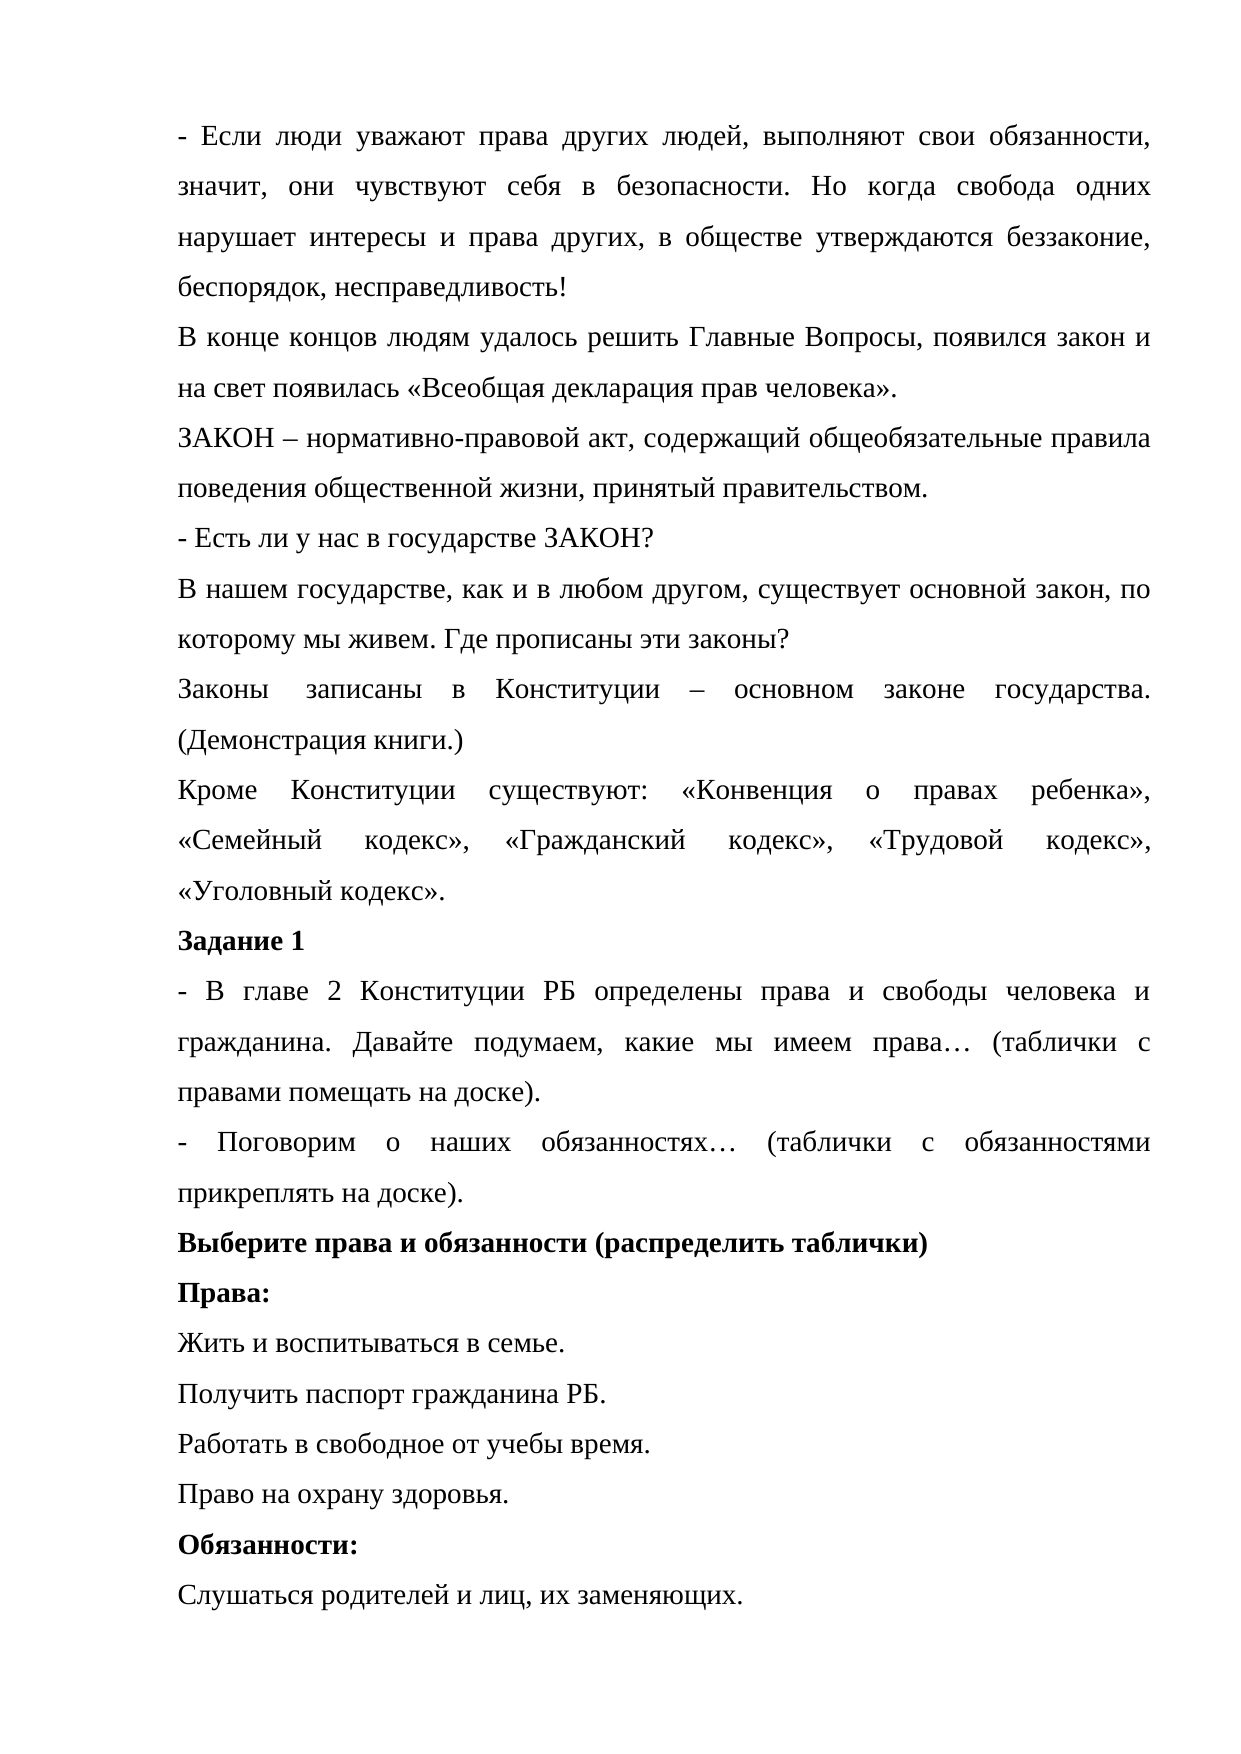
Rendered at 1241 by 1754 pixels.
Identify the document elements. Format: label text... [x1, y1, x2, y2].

text Право на охрану здоровья. [177, 1477, 1152, 1510]
text - В главе 2 Конституции РБ определены права и свободы человека и гражданина. Давайте подумаем, какие мы имеем права… (таблички с правами помещать на доске). [177, 973, 1152, 1108]
text Права: [177, 1275, 1152, 1309]
text Работать в свободное от учебы время. [177, 1426, 1152, 1460]
text Получить паспорт гражданина РБ. [177, 1376, 1152, 1409]
text ЗАКОН – нормативно-правовой акт, содержащий общеобязательные правила поведения общественной жизни, принятый правительством. [177, 420, 1152, 504]
text Задание 1 [177, 923, 1152, 957]
text В конце концов людям удалось решить Главные Вопросы, появился закон и на свет появилась «Всеобщая декларация прав человека». [177, 319, 1152, 403]
text Жить и воспитываться в семье. [177, 1326, 1152, 1359]
text В нашем государстве, как и в любом другом, существует основной закон, по которому мы живем. Где прописаны эти законы? [177, 571, 1152, 655]
text Выберите права и обязанности (распределить таблички) [177, 1225, 1152, 1258]
text Законы записаны в Конституции – основном законе государства. (Демонстрация книги.) [177, 672, 1152, 755]
text - Поговорим о наших обязанностях… (таблички с обязанностями прикреплять на доске). [177, 1124, 1152, 1208]
text Кроме Конституции существуют: «Конвенция о правах ребенка», «Семейный кодекс», «Гражданский кодекс», «Трудовой кодекс», «Уголовный кодекс». [177, 772, 1152, 906]
text - Если люди уважают права других людей, выполняют свои обязанности, значит, они чувствуют себя в безопасности. Но когда свобода одних нарушает интересы и права других, в обществе утверждаются беззаконие, беспорядок, несправедливость! [177, 118, 1152, 303]
text Обязанности: [177, 1527, 1152, 1560]
text Слушаться родителей и лиц, их заменяющих. [177, 1577, 1152, 1611]
text - Есть ли у нас в государстве ЗАКОН? [177, 521, 1152, 554]
